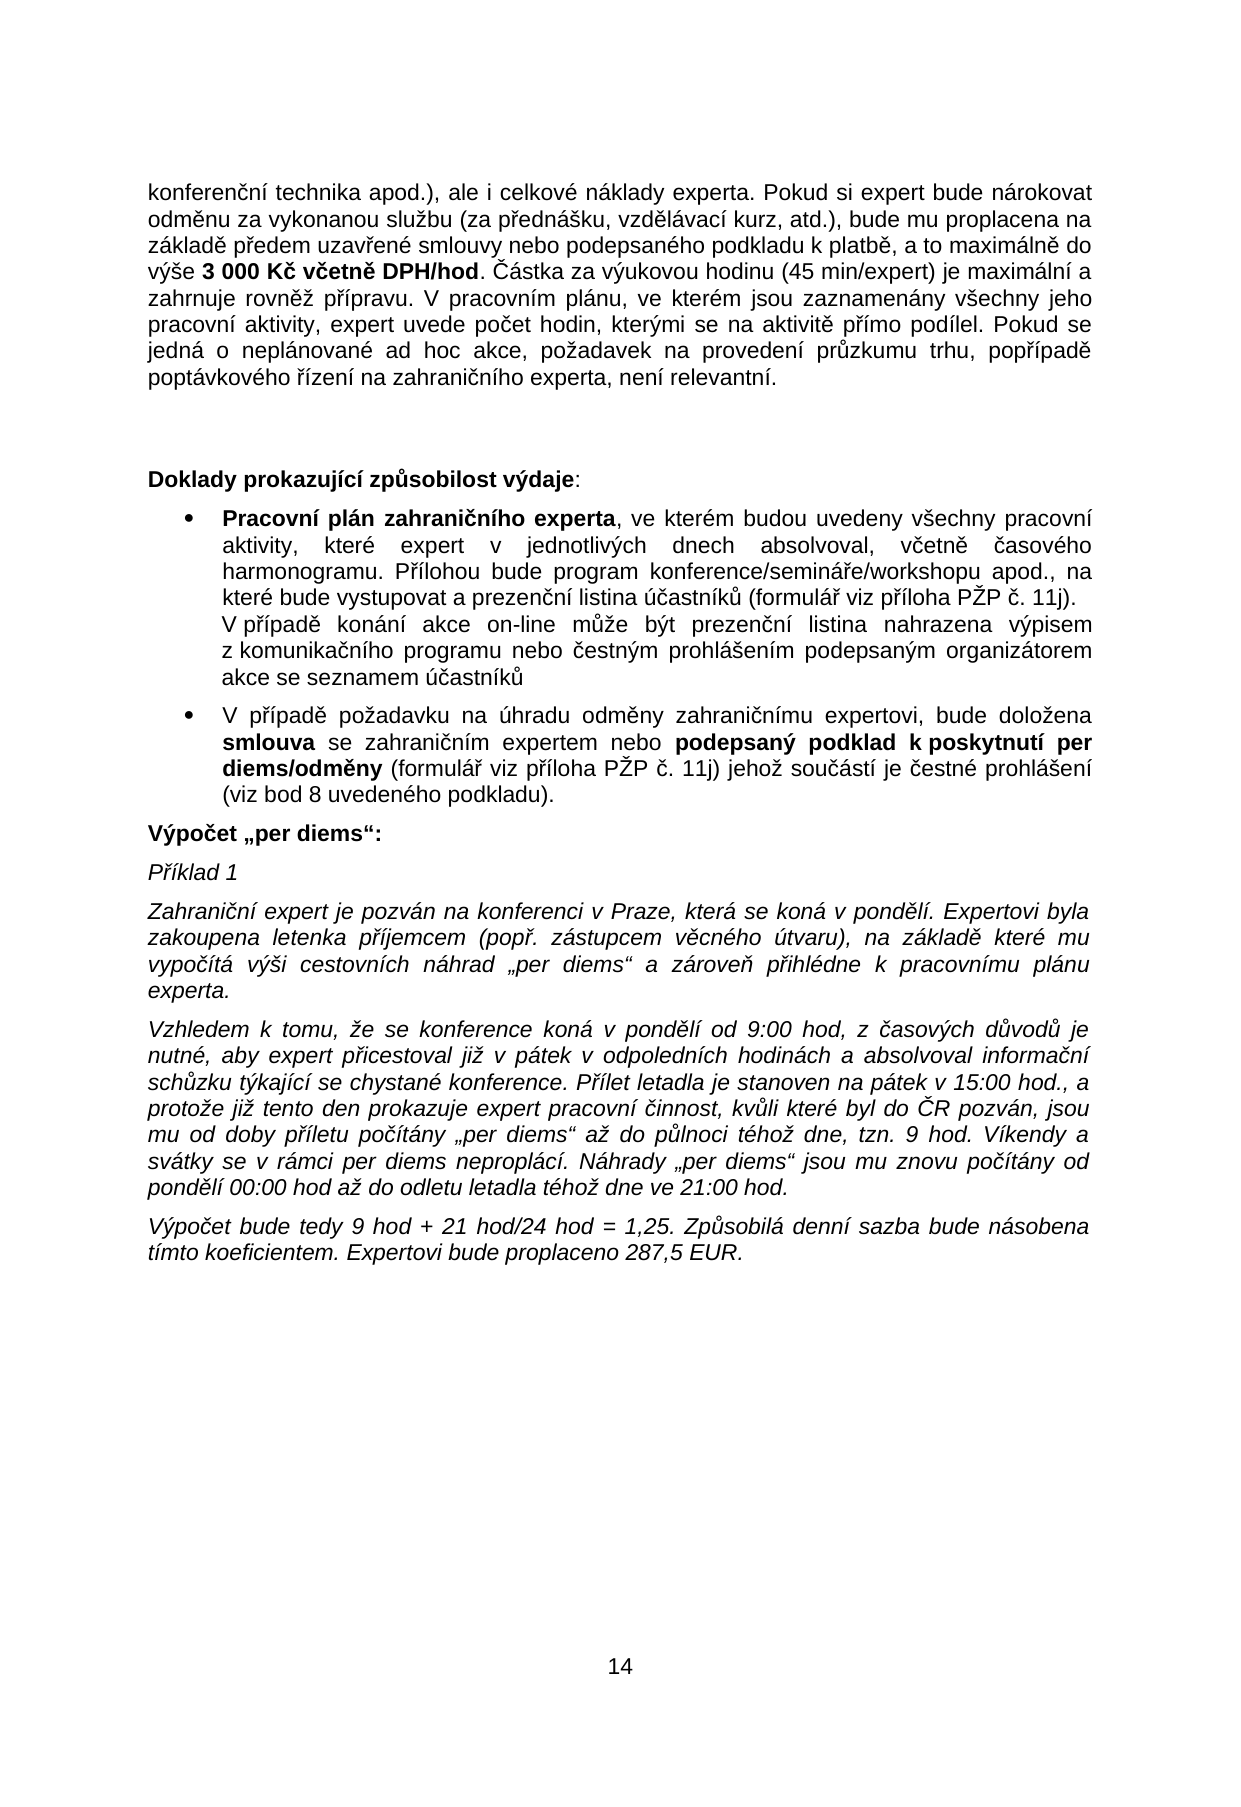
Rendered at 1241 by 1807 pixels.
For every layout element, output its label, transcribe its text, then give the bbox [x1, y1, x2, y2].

text Vzhledem k tomu, že se konference koná v pondělí od 9:00 hod, z časových důvodů je nutné, aby expert přicestoval již v pátek v odpoledních hodinách a absolvoval informační schůzku týkající se chystané konference. Přílet letadla je stanoven na pátek v 15:00 hod., a protože již tento den prokazuje expert pracovní činnost, kvůli které byl do ČR pozván, jsou mu od doby příletu počítány „per diems“ až do půlnoci téhož dne, tzn. 9 hod. Víkendy a svátky se v rámci per diems neproplácí. Náhrady „per diems“ jsou mu znovu počítány od pondělí 00:00 hod až do odletu letadla téhož dne ve 21:00 hod. [148, 1016, 1092, 1200]
text Výpočet „per diems“: [148, 820, 1092, 847]
list Pracovní plán zahraničního experta, ve kterém budou uvedeny všechny pracovní aktivity, které expert v jednotlivých dnech absolvoval, včetně časového harmonogramu. Přílohou bude program konference/semináře/workshopu apod., na které bude vystupovat a prezenční listina účastníků (formulář viz příloha PŽP č. 11j). [185, 505, 1092, 611]
text Příklad 1 [148, 859, 1092, 885]
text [148, 179, 1092, 390]
text V případě konání akce on-line může být prezenční listina nahrazena výpisem z komunikačního programu nebo čestným prohlášením podepsaným organizátorem akce se seznamem účastníků [221, 611, 1092, 690]
text Výpočet bude tedy 9 hod + 21 hod/24 hod = 1,25. Způsobilá denní sazba bude násobena tímto koeficientem. Expertovi bude proplaceno 287,5 EUR. [148, 1213, 1092, 1266]
list V případě požadavku na úhradu odměny zahraničnímu expertovi, bude doložena smlouva se zahraničním expertem nebo podepsaný podklad k poskytnutí per diems/odměny (formulář viz příloha PŽP č. 11j) jehož součástí je čestné prohlášení (viz bod 8 uvedeného podkladu). [185, 702, 1092, 808]
text Zahraniční expert je pozván na konferenci v Praze, která se koná v pondělí. Expertovi byla zakoupena letenka příjemcem (popř. zástupcem věcného útvaru), na základě které mu vypočítá výši cestovních náhrad „per diems“ a zároveň přihlédne k pracovnímu plánu experta. [148, 898, 1092, 1003]
text Doklady prokazující způsobilost výdaje: [148, 466, 1092, 493]
